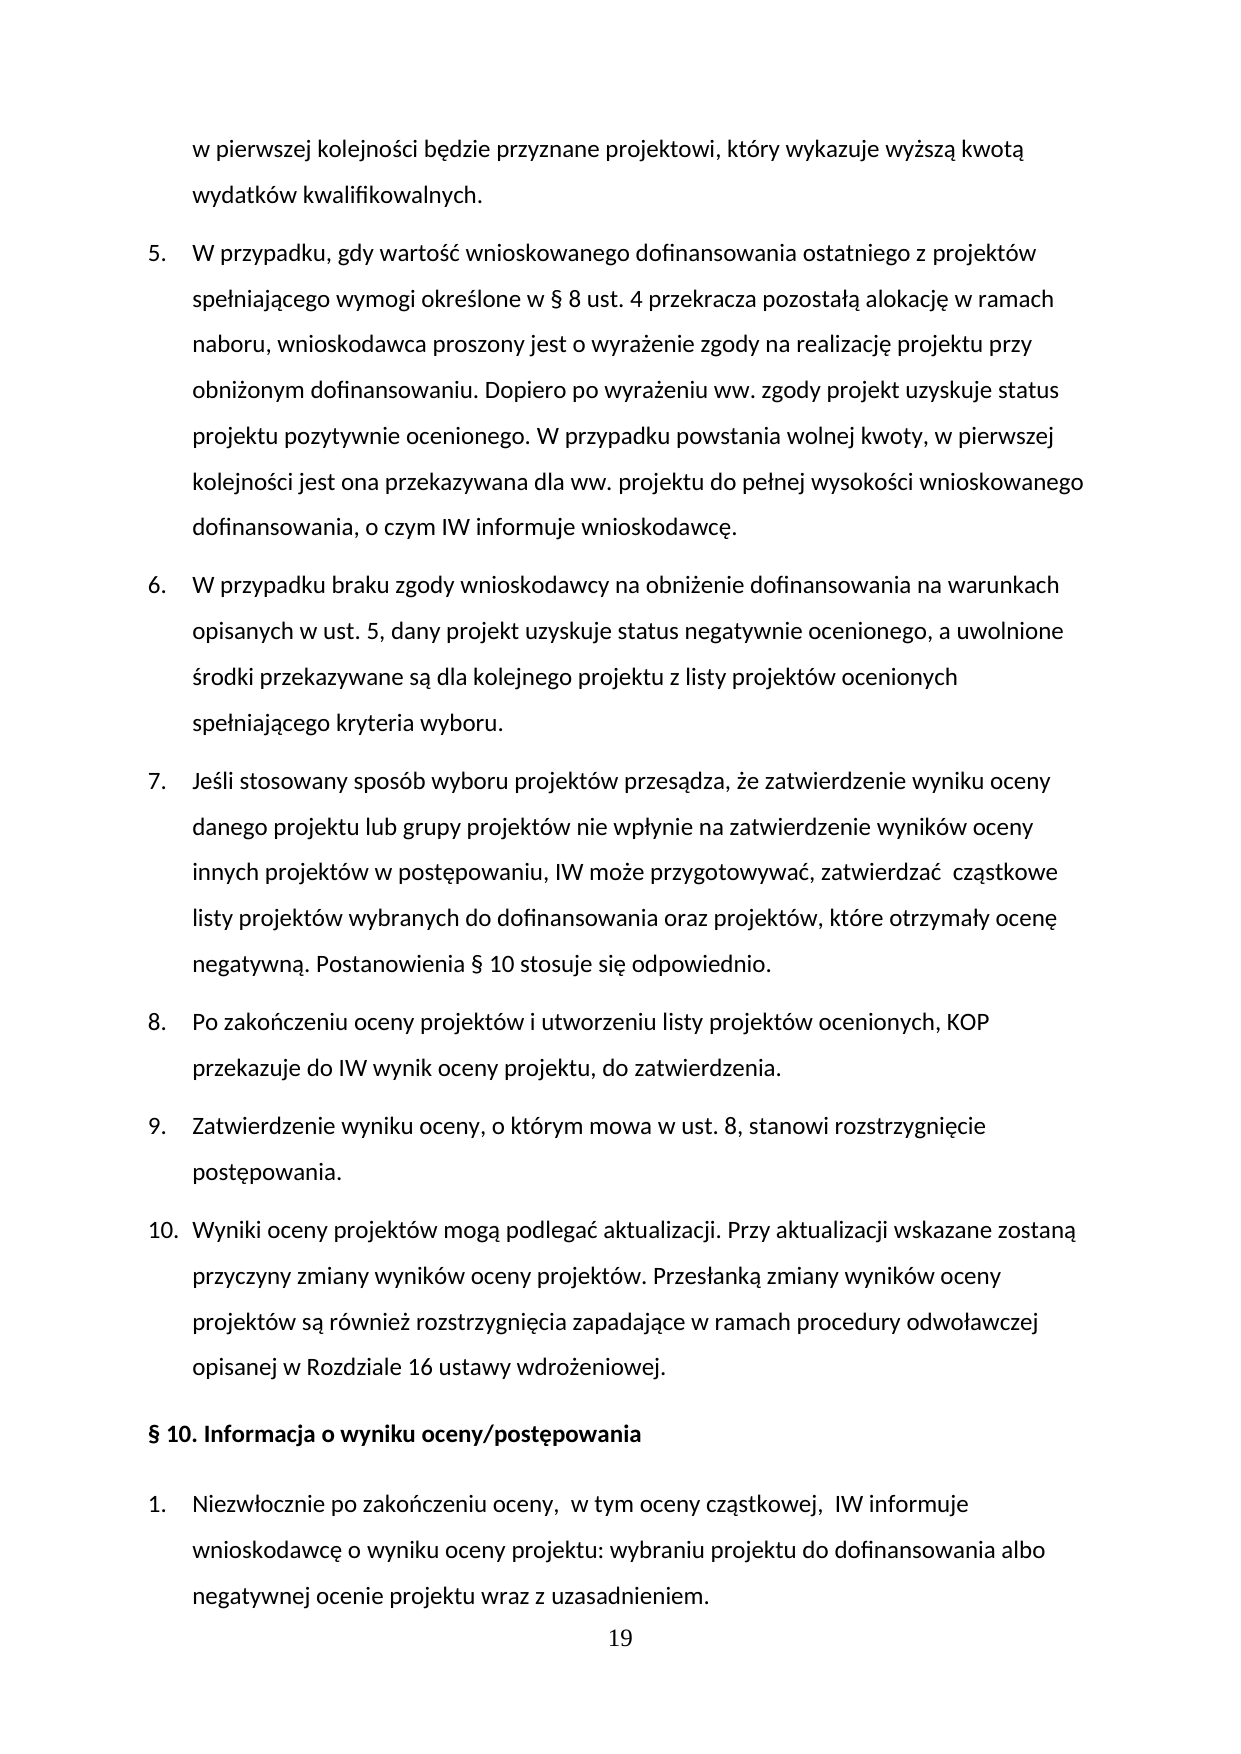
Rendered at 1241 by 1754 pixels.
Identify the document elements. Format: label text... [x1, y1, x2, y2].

list Niezwłocznie po zakończeniu oceny, w tym oceny cząstkowej, IW informuje wnioskodawcę o wyniku oceny projektu: wybraniu projektu do dofinansowania albo negatywnej ocenie projektu wraz z uzasadnieniem. [148, 1489, 1092, 1611]
list Wyniki oceny projektów mogą podlegać aktualizacji. Przy aktualizacji wskazane zostaną przyczyny zmiany wyników oceny projektów. Przesłanką zmiany wyników oceny projektów są również rozstrzygnięcia zapadające w ramach procedury odwoławczej opisanej w Rozdziale 16 ustawy wdrożeniowej. [148, 1214, 1092, 1382]
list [192, 133, 1092, 209]
list Zatwierdzenie wyniku oceny, o którym mowa w ust. 8, stanowi rozstrzygnięcie postępowania. [148, 1110, 1092, 1186]
list W przypadku, gdy wartość wnioskowanego dofinansowania ostatniego z projektów spełniającego wymogi określone w § 8 ust. 4 przekracza pozostałą alokację w ramach naboru, wnioskodawca proszony jest o wyrażenie zgody na realizację projektu przy obniżonym dofinansowaniu. Dopiero po wyrażeniu ww. zgody projekt uzyskuje status projektu pozytywnie ocenionego. W przypadku powstania wolnej kwoty, w pierwszej kolejności jest ona przekazywana dla ww. projektu do pełnej wysokości wnioskowanego dofinansowania, o czym IW informuje wnioskodawcę. [148, 237, 1092, 542]
subtitle § 10. Informacja o wyniku oceny/postępowania [148, 1418, 1092, 1448]
list W przypadku braku zgody wnioskodawcy na obniżenie dofinansowania na warunkach opisanych w ust. 5, dany projekt uzyskuje status negatywnie ocenionego, a uwolnione środki przekazywane są dla kolejnego projektu z listy projektów ocenionych spełniającego kryteria wyboru. [148, 570, 1092, 737]
list Jeśli stosowany sposób wyboru projektów przesądza, że zatwierdzenie wyniku oceny danego projektu lub grupy projektów nie wpłynie na zatwierdzenie wyników oceny innych projektów w postępowaniu, IW może przygotowywać, zatwierdzać cząstkowe listy projektów wybranych do dofinansowania oraz projektów, które otrzymały ocenę negatywną. Postanowienia § 10 stosuje się odpowiednio. [148, 765, 1092, 978]
list Po zakończeniu oceny projektów i utworzeniu listy projektów ocenionych, KOP przekazuje do IW wynik oceny projektu, do zatwierdzenia. [148, 1006, 1092, 1082]
